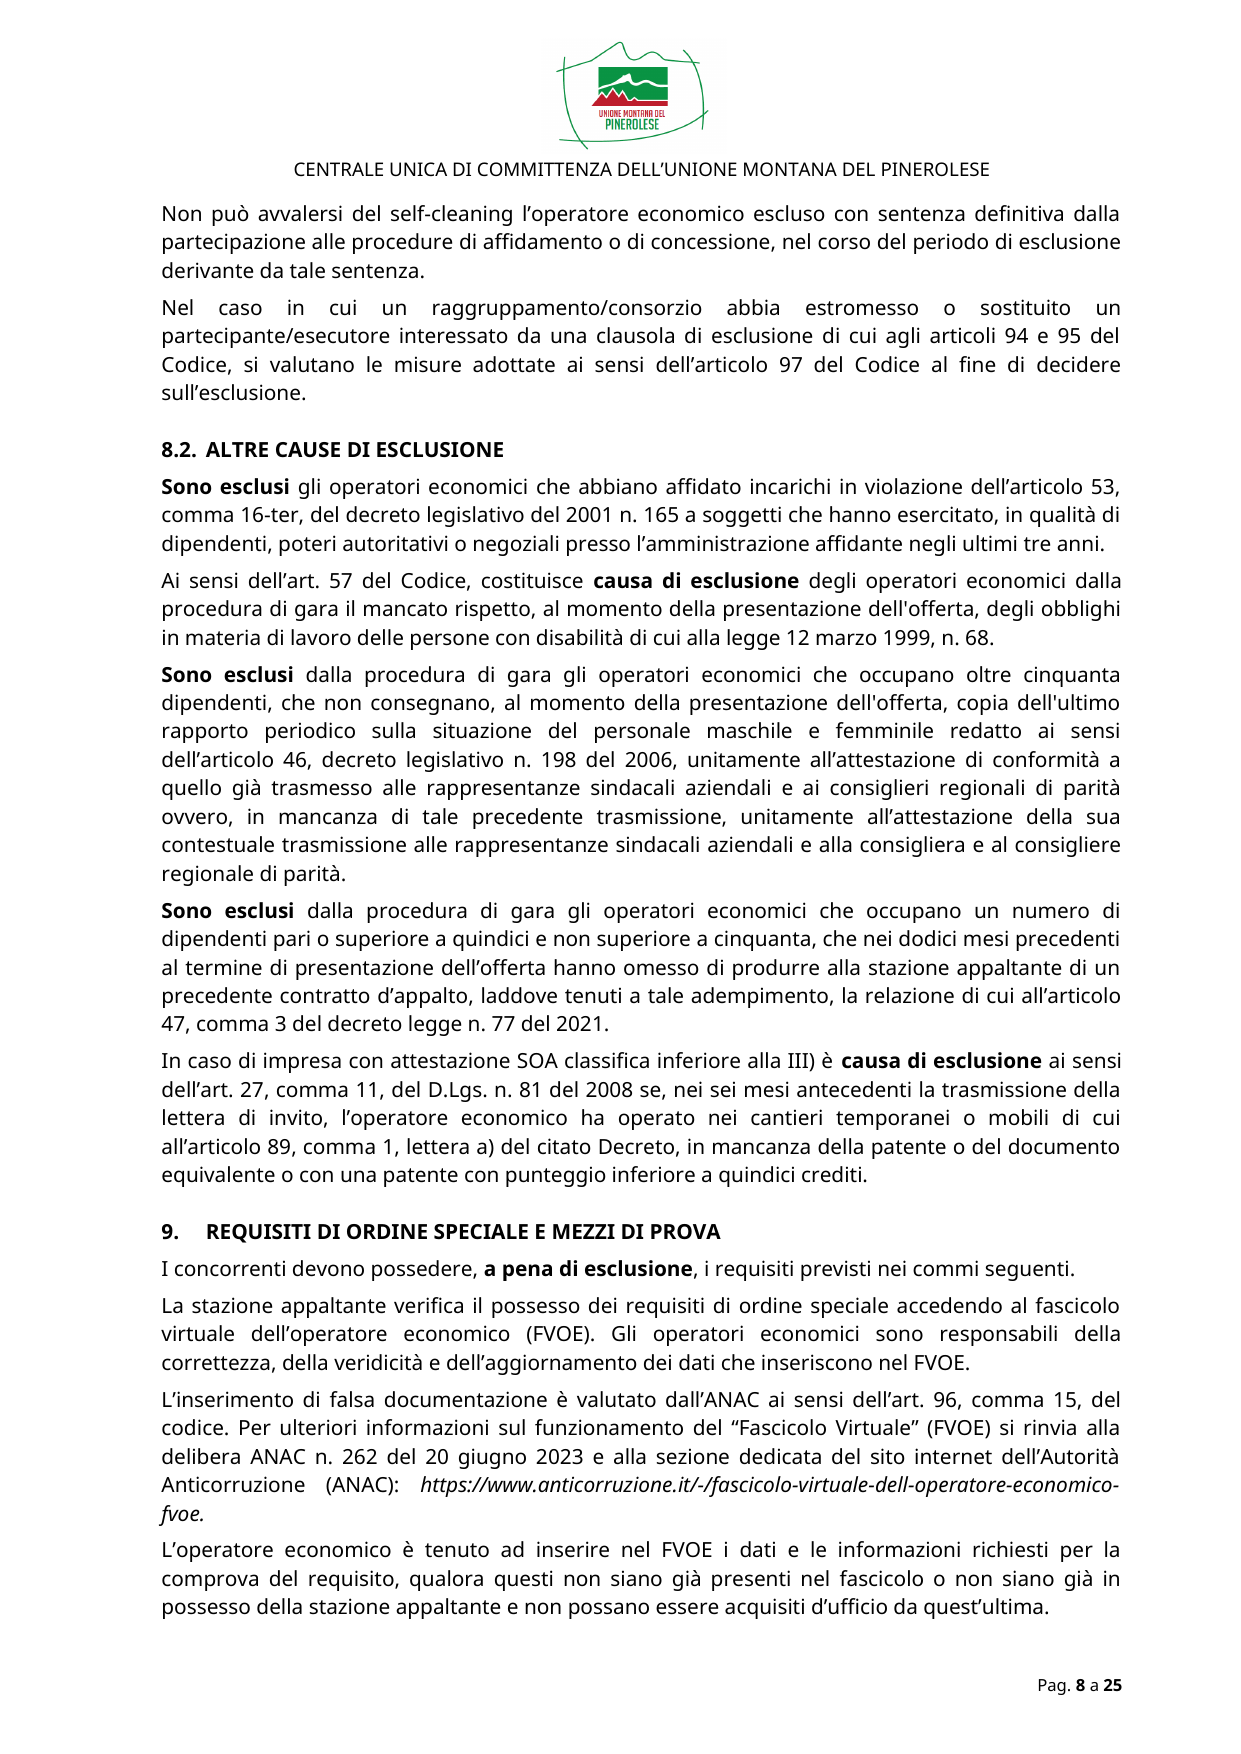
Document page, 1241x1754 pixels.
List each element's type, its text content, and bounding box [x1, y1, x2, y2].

text Sono esclusi dalla procedura di gara gli operatori economici che occupano oltre cinquanta dipendenti, che non consegnano, al momento della presentazione dell'offerta, copia dell'ultimo rapporto periodico sulla situazione del personale maschile e femminile redatto ai sensi dell’articolo 46, decreto legislativo n. 198 del 2006, unitamente all’attestazione di conformità a quello già trasmesso alle rappresentanze sindacali aziendali e ai consiglieri regionali di parità ovvero, in mancanza di tale precedente trasmissione, unitamente all’attestazione della sua contestuale trasmissione alle rappresentanze sindacali aziendali e alla consigliera e al consigliere regionale di parità. [161, 660, 1122, 887]
text L’inserimento di falsa documentazione è valutato dall’ANAC ai sensi dell’art. 96, comma 15, del codice. Per ulteriori informazioni sul funzionamento del “Fascicolo Virtuale” (FVOE) si rinvia alla delibera ANAC n. 262 del 20 giugno 2023 e alla sezione dedicata del sito internet dell’Autorità Anticorruzione (ANAC): https://www.anticorruzione.it/-/fascicolo-virtuale-dell-operatore-economico-fvoe. [161, 1385, 1122, 1527]
text Sono esclusi gli operatori economici che abbiano affidato incarichi in violazione dell’articolo 53, comma 16-ter, del decreto legislativo del 2001 n. 165 a soggetti che hanno esercitato, in qualità di dipendenti, poteri autoritativi o negoziali presso l’amministrazione affidante negli ultimi tre anni. [161, 472, 1122, 557]
text La stazione appaltante verifica il possesso dei requisiti di ordine speciale accedendo al fascicolo virtuale dell’operatore economico (FVOE). Gli operatori economici sono responsabili della correttezza, della veridicità e dell’aggiornamento dei dati che inseriscono nel FVOE. [161, 1291, 1122, 1376]
text In caso di impresa con attestazione SOA classifica inferiore alla III) è causa di esclusione ai sensi dell’art. 27, comma 11, del D.Lgs. n. 81 del 2008 se, nei sei mesi antecedenti la trasmissione della lettera di invito, l’operatore economico ha operato nei cantieri temporanei o mobili di cui all’articolo 89, comma 1, lettera a) del citato Decreto, in mancanza della patente o del documento equivalente o con una patente con punteggio inferiore a quindici crediti. [161, 1046, 1122, 1189]
text Sono esclusi dalla procedura di gara gli operatori economici che occupano un numero di dipendenti pari o superiore a quindici e non superiore a cinquanta, che nei dodici mesi precedenti al termine di presentazione dell’offerta hanno omesso di produrre alla stazione appaltante di un precedente contratto d’appalto, laddove tenuti a tale adempimento, la relazione di cui all’articolo 47, comma 3 del decreto legge n. 77 del 2021. [161, 896, 1122, 1038]
text Nel caso in cui un raggruppamento/consorzio abbia estromesso o sostituito un partecipante/esecutore interessato da una clausola di esclusione di cui agli articoli 94 e 95 del Codice, si valutano le misure adottate ai sensi dell’articolo 97 del Codice al fine di decidere sull’esclusione. [161, 293, 1122, 407]
subtitle REQUISITI DI ORDINE SPECIALE E MEZZI DI PROVA [161, 1217, 1122, 1246]
subtitle Altre cause di esclusione [161, 435, 1122, 463]
text Ai sensi dell’art. 57 del Codice, costituisce causa di esclusione degli operatori economici dalla procedura di gara il mancato rispetto, al momento della presentazione dell'offerta, degli obblighi in materia di lavoro delle persone con disabilità di cui alla legge 12 marzo 1999, n. 68. [161, 566, 1122, 651]
text Non può avvalersi del self-cleaning l’operatore economico escluso con sentenza definitiva dalla partecipazione alle procedure di affidamento o di concessione, nel corso del periodo di esclusione derivante da tale sentenza. [161, 199, 1122, 284]
text L’operatore economico è tenuto ad inserire nel FVOE i dati e le informazioni richiesti per la comprova del requisito, qualora questi non siano già presenti nel fascicolo o non siano già in possesso della stazione appaltante e non possano essere acquisiti d’ufficio da quest’ultima. [161, 1536, 1122, 1621]
text I concorrenti devono possedere, a pena di esclusione, i requisiti previsti nei commi seguenti. [161, 1254, 1122, 1282]
